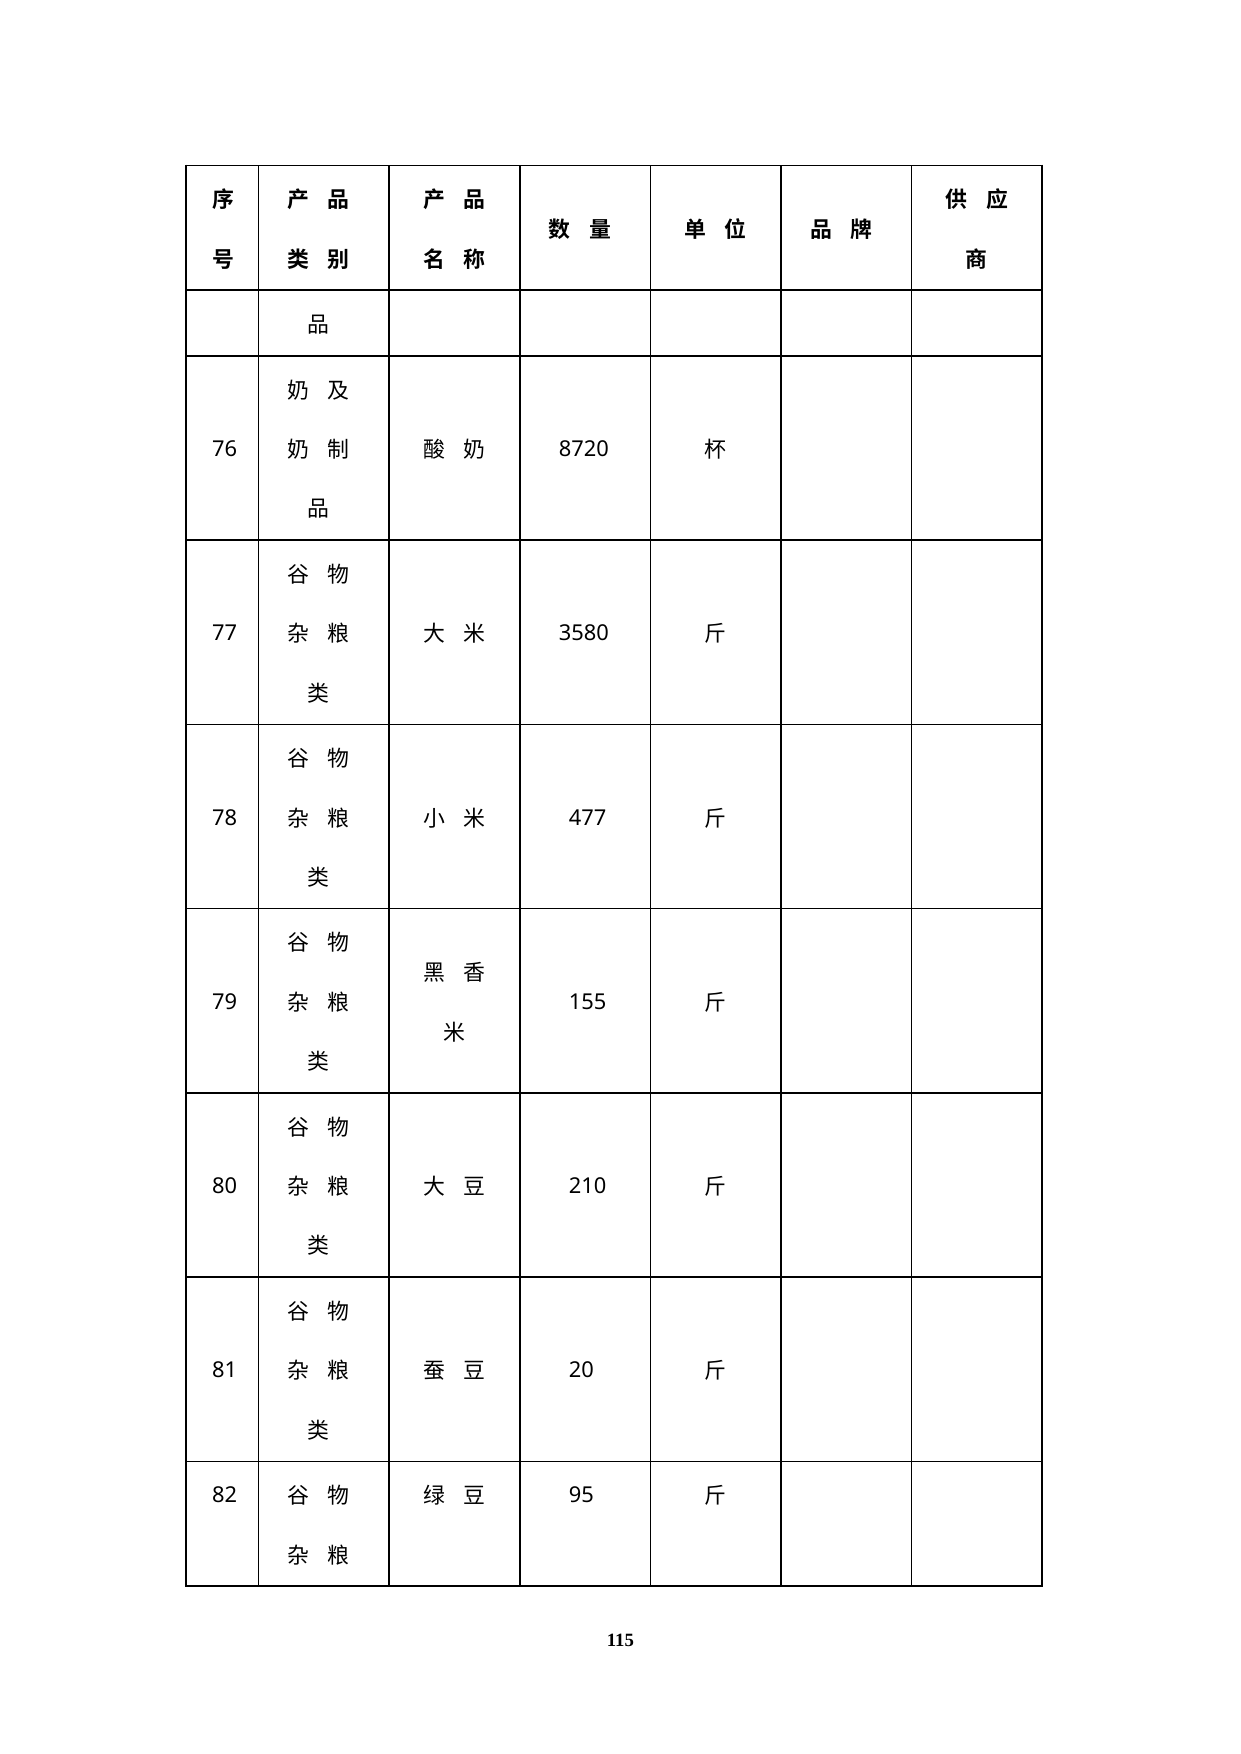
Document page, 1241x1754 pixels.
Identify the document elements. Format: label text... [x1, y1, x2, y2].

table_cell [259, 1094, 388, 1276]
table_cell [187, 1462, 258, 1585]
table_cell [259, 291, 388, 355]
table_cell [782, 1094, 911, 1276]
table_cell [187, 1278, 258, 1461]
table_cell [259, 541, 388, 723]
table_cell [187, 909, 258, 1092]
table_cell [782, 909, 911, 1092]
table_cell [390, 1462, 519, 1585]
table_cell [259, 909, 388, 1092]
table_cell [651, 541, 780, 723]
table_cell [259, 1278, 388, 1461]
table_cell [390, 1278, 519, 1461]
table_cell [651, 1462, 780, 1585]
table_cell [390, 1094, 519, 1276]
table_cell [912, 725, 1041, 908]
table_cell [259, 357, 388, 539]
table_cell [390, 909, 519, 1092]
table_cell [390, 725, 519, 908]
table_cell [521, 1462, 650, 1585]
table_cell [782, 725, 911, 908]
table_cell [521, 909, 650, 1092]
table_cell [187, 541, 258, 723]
table_header 序号 [187, 166, 258, 289]
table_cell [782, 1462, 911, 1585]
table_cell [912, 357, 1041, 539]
table_header 产品类别 [259, 166, 388, 289]
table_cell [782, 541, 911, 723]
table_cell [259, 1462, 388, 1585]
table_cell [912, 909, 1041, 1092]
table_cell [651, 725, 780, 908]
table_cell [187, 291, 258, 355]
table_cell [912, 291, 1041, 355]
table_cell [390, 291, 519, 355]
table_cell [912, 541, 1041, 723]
table_header 品牌 [782, 166, 911, 289]
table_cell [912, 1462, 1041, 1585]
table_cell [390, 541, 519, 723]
table_header 单位 [651, 166, 780, 289]
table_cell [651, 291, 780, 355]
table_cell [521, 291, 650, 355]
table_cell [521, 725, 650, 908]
table_header 数量 [521, 166, 650, 289]
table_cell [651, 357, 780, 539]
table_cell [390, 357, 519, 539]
table_header 产品名称 [390, 166, 519, 289]
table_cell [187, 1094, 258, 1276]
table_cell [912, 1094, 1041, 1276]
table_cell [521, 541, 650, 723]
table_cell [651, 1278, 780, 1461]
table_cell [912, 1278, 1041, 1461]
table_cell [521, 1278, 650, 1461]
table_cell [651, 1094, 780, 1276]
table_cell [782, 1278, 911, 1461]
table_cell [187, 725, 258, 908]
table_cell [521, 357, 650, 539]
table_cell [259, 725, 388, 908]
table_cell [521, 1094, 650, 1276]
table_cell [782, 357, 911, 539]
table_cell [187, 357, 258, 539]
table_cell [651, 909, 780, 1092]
table_header 供应商 [912, 166, 1041, 289]
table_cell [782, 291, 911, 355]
